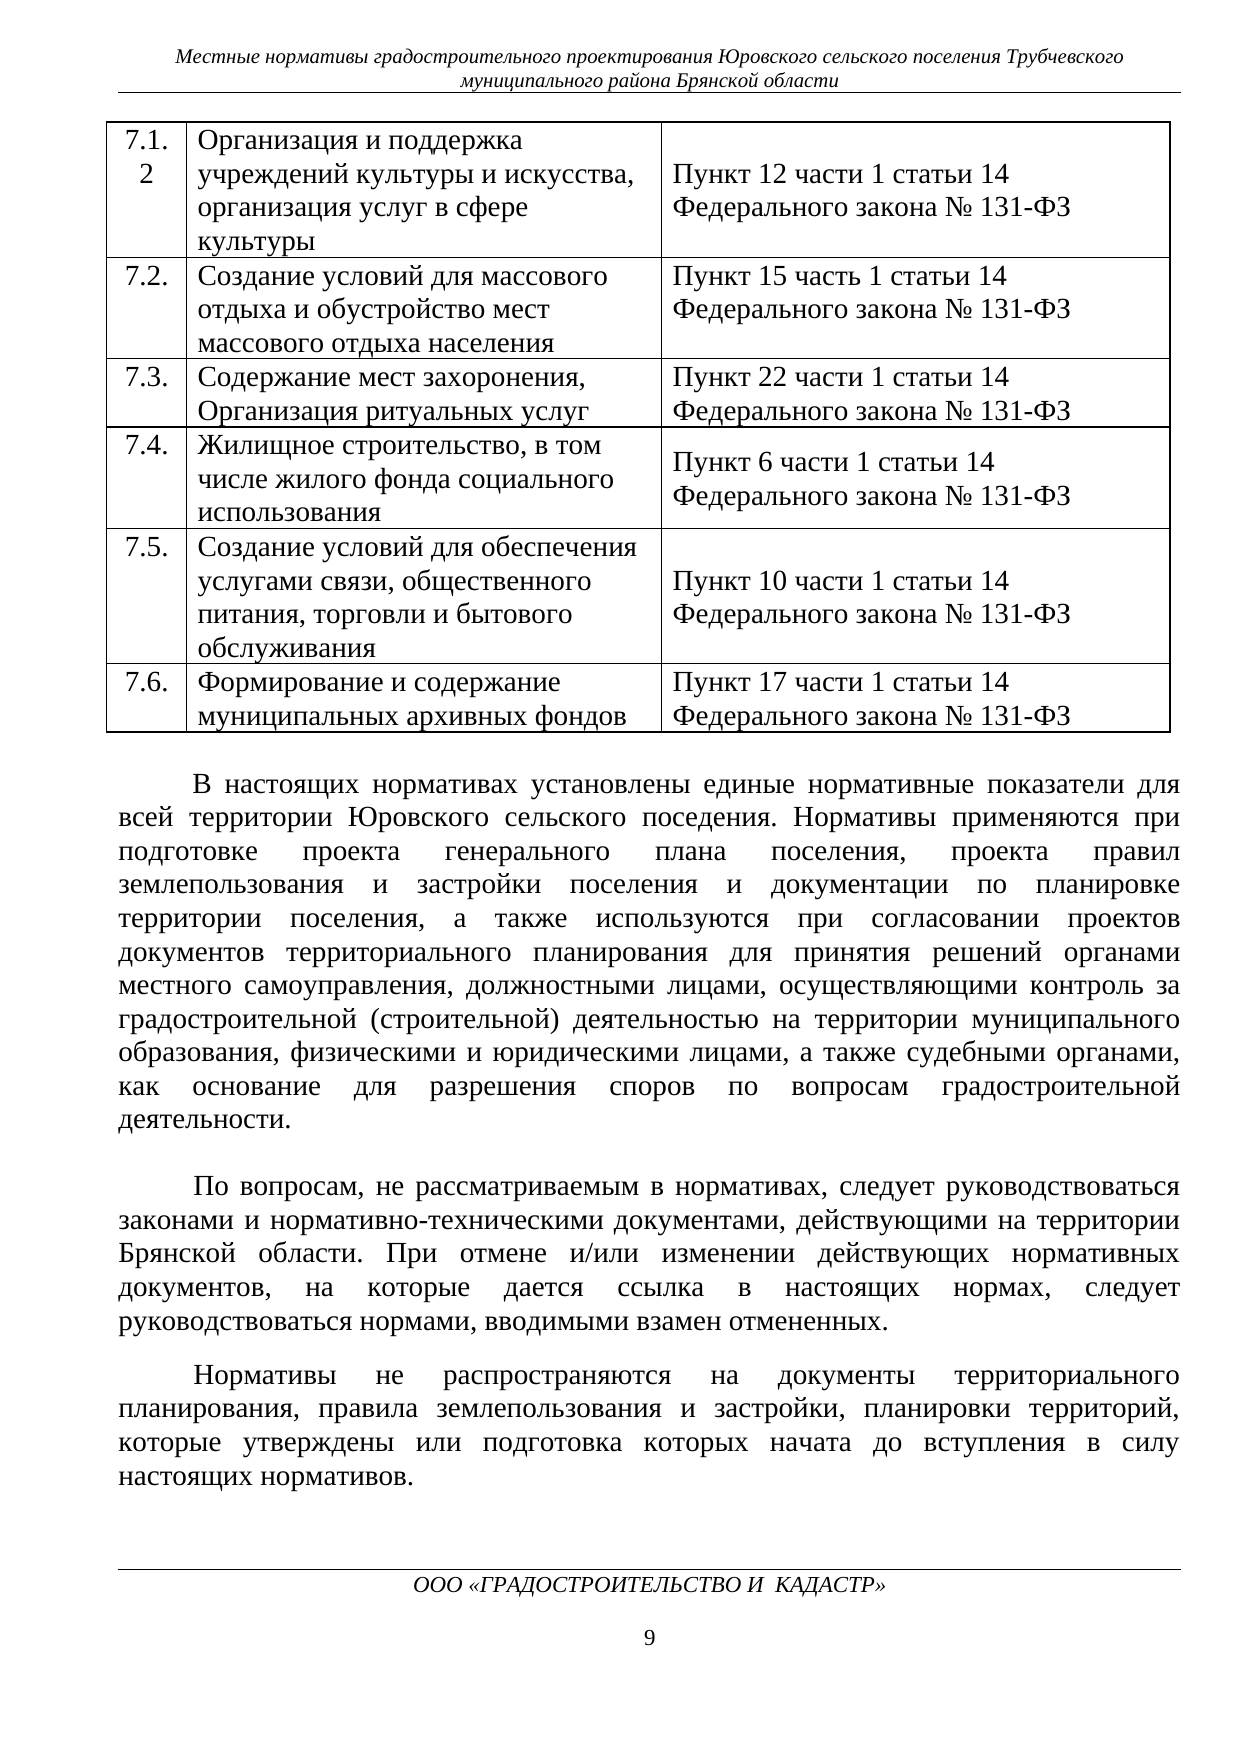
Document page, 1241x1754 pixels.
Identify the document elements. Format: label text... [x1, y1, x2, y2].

table_cell Пункт 17 части 1 статьи 14 Федерального закона № 131-ФЗ [662, 664, 1169, 731]
table_cell 7.6. [107, 664, 186, 731]
table_cell Пункт 12 части 1 статьи 14 Федерального закона № 131-ФЗ [662, 123, 1169, 257]
table_cell Пункт 15 часть 1 статьи 14 Федерального закона № 131-ФЗ [662, 258, 1169, 358]
table_cell Пункт 6 части 1 статьи 14 Федерального закона № 131-ФЗ [662, 428, 1169, 528]
table_cell 7.4. [107, 428, 186, 528]
table_cell Пункт 10 части 1 статьи 14 Федерального закона № 131-ФЗ [662, 529, 1169, 663]
text В настоящих нормативах установлены единые нормативные показатели для всей территории Юровского сельского поседения. Нормативы применяются при подготовке проекта генерального плана поселения, проекта правил землепользования и застройки поселения и документации по планировке территории поселения, а также используются при согласовании проектов документов территориального планирования для принятия решений органами местного самоуправления, должностными лицами, осуществляющими контроль за градостроительной (строительной) деятельностью на территории муниципального образования, физическими и юридическими лицами, а также судебными органами, как основание для разрешения споров по вопросам градостроительной деятельности. [118, 766, 1181, 1135]
table_cell Организация и поддержка учреждений культуры и искусства, организация услуг в сфере культуры [187, 123, 661, 257]
table_cell Создание условий для обеспечения услугами связи, общественного питания, торговли и бытового обслуживания [187, 529, 661, 663]
table_cell Содержание мест захоронения, Организация ритуальных услуг [187, 359, 661, 426]
table_cell Жилищное строительство, в том числе жилого фонда социального использования [187, 428, 661, 528]
table_cell Создание условий для массового отдыха и обустройство мест массового отдыха населения [187, 258, 661, 358]
table_cell 7.1.2 [107, 123, 186, 257]
table_cell 7.2. [107, 258, 186, 358]
text По вопросам, не рассматриваемым в нормативах, следует руководствоваться законами и нормативно-техническими документами, действующими на территории Брянской области. При отмене и/или изменении действующих нормативных документов, на которые дается ссылка в настоящих нормах, следует руководствоваться нормами, вводимыми взамен отмененных. [118, 1168, 1181, 1336]
table_cell Формирование и содержание муниципальных архивных фондов [187, 664, 661, 731]
table_cell 7.3. [107, 359, 186, 426]
text Нормативы не распространяются на документы территориального планирования, правила землепользования и застройки, планировки территорий, которые утверждены или подготовка которых начата до вступления в силу настоящих нормативов. [118, 1357, 1181, 1491]
table_cell Пункт 22 части 1 статьи 14 Федерального закона № 131-ФЗ [662, 359, 1169, 426]
table_cell 7.5. [107, 529, 186, 663]
